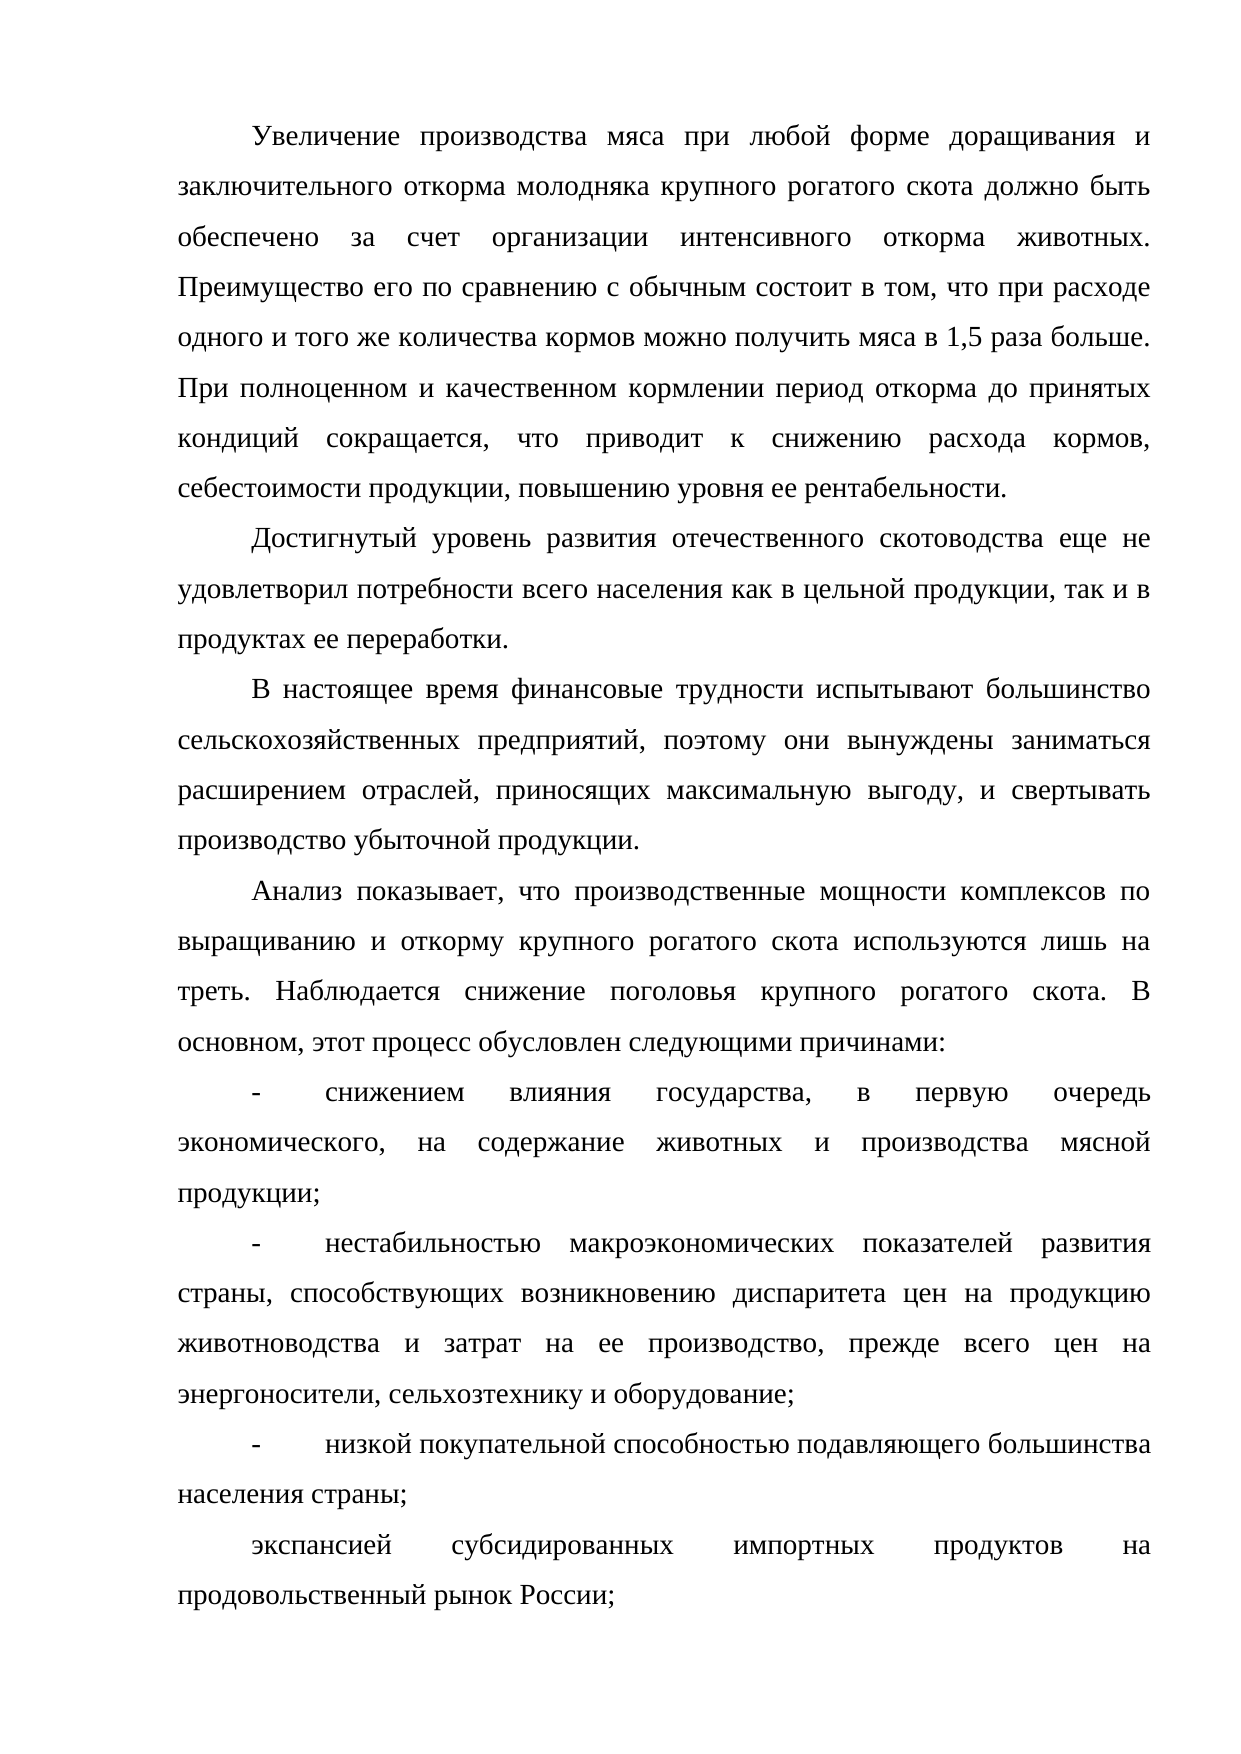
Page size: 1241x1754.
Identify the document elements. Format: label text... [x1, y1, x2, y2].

text Анализ показывает, что производственные мощности комплексов по выращиванию и откорму крупного рогатого скота используются лишь на треть. Наблюдается снижение поголовья крупного рогатого скота. В основном, этот процесс обусловлен следующими причинами: [177, 873, 1152, 1057]
list снижением влияния государства, в первую очередь экономического, на содержание животных и производства мясной продукции; [177, 1074, 1152, 1208]
text Достигнутый уровень развития отечественного скотоводства еще не удовлетворил потребности всего населения как в цельной продукции, так и в продуктах ее переработки. [177, 521, 1152, 655]
list нестабильностью макроэкономических показателей развития страны, способствующих возникновению диспаритета цен на продукцию животноводства и затрат на ее производство, прежде всего цен на энергоносители, сельхозтехнику и оборудование; [177, 1225, 1152, 1409]
text - низкой покупательной способностью подавляющего большинства населения страны; [177, 1426, 1152, 1510]
text экспансией субсидированных импортных продуктов на продовольственный рынок России; [177, 1527, 1152, 1611]
text В настоящее время финансовые трудности испытывают большинство сельскохозяйственных предприятий, поэтому они вынуждены заниматься расширением отраслей, приносящих максимальную выгоду, и свертывать производство убыточной продукции. [177, 672, 1152, 856]
text Увеличение производства мяса при любой форме доращивания и заключительного откорма молодняка крупного рогатого скота должно быть обеспечено за счет организации интенсивного откорма животных. Преимущество его по сравнению с обычным состоит в том, что при расходе одного и того же количества кормов можно получить мяса в 1,5 раза больше. При полноценном и качественном кормлении период откорма до принятых кондиций сокращается, что приводит к снижению расхода кормов, себестоимости продукции, повышению уровня ее рентабельности. [177, 118, 1152, 504]
